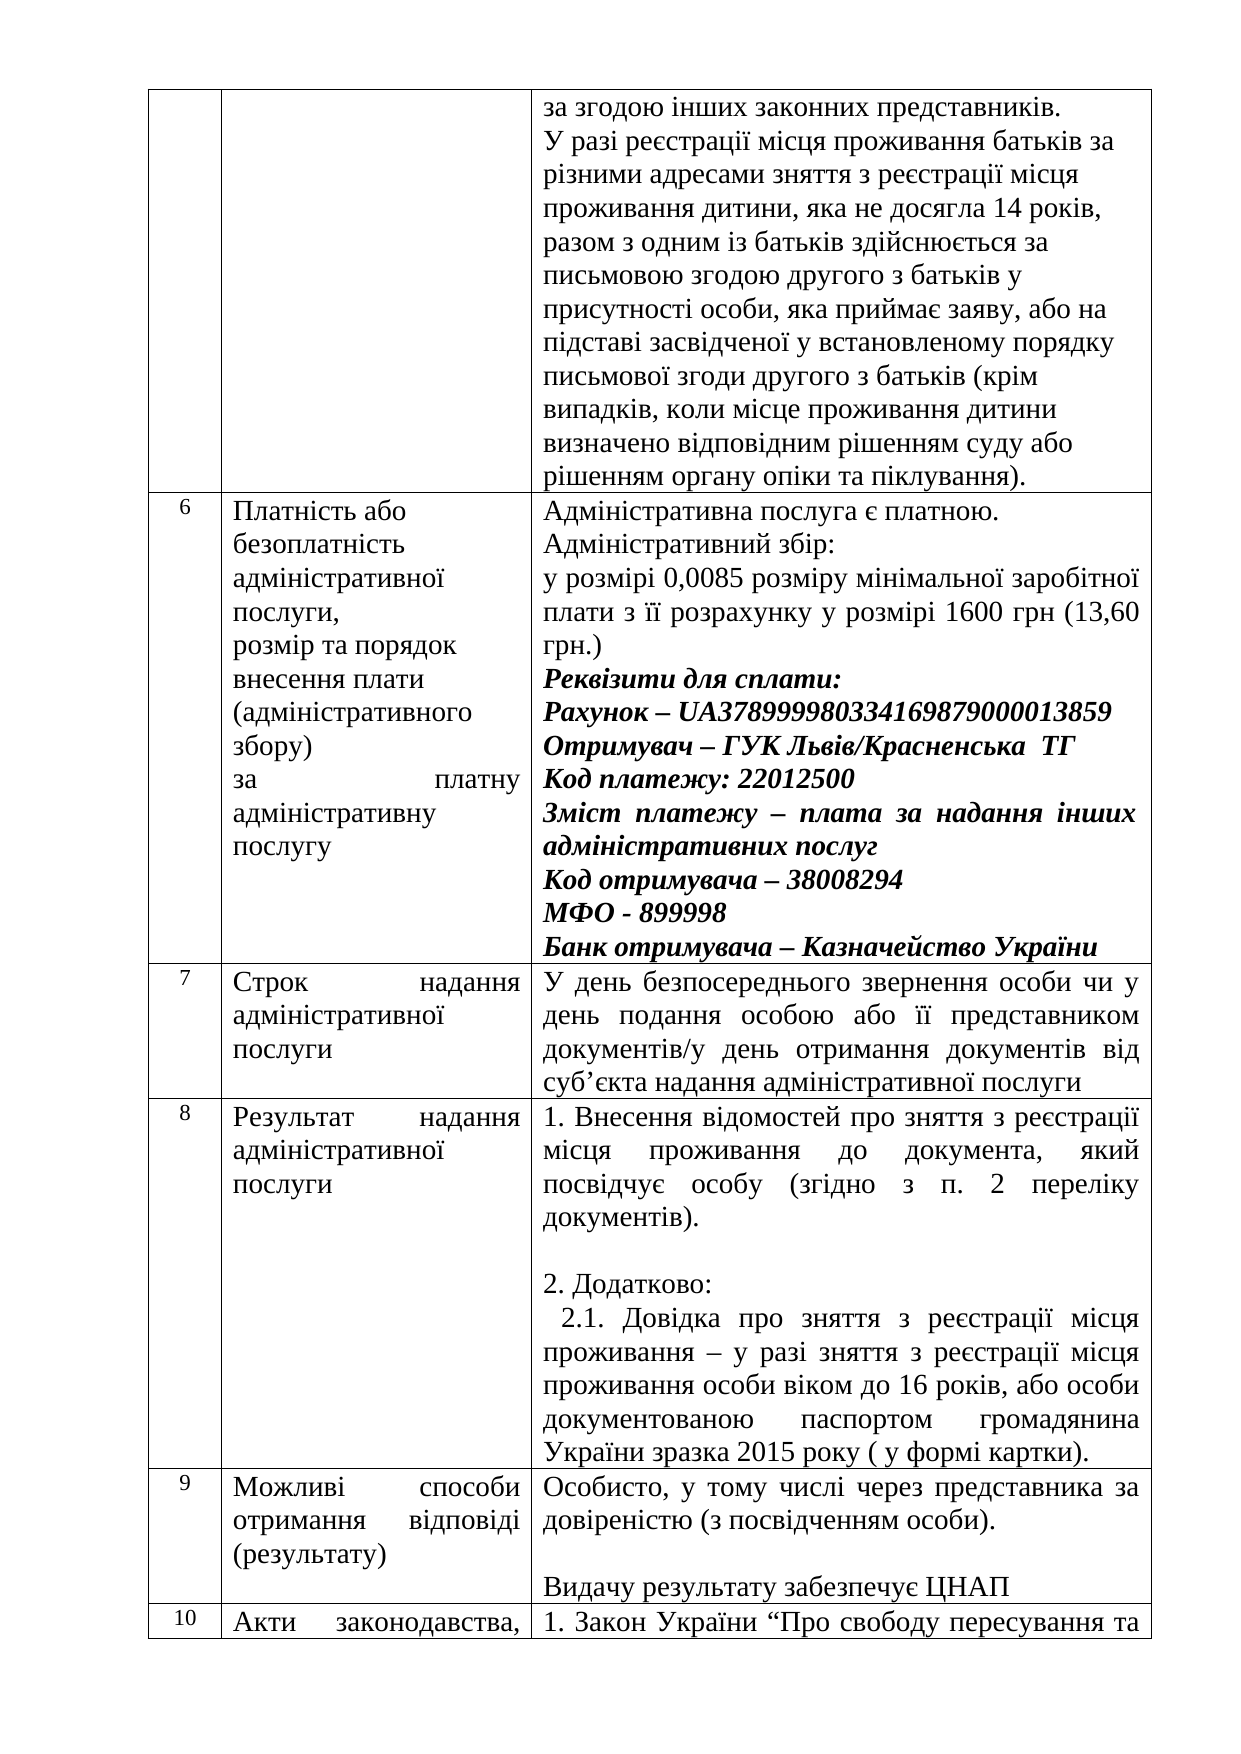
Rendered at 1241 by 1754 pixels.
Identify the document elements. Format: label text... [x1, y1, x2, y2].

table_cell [222, 90, 531, 492]
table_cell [532, 1604, 1151, 1638]
table_cell 5 [149, 90, 221, 492]
table_cell 7 [149, 964, 221, 1098]
table_cell Адміністративна послуга є платною. Адміністративний збір: у розмірі 0,0085 розміру мінімальної заробітної плати з її розрахунку у розмірі 1600 грн (13,60 грн.) Реквізити для сплати: Рахунок – UA378999980334169879000013859 Отримувач – ГУК Львiв/Красненська ТГ Код платежу: 22012500 Зміст платежу – плата за надання інших адміністративних послуг Код отримувача – 38008294 МФО - 899998 Банк отримувача – Казначейство України [532, 493, 1151, 963]
table_cell 6 [149, 493, 221, 963]
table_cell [222, 1604, 531, 1638]
table_cell 8 [149, 1099, 221, 1468]
table_cell Результат надання адміністративної послуги [222, 1099, 531, 1468]
table_cell 9 [149, 1469, 221, 1603]
table_cell Платність або безоплатність адміністративної послуги, розмір та порядок внесення плати (адміністративного збору) за платну адміністративну послугу [222, 493, 531, 963]
table_cell Особисто, у тому числі через представника за довіреністю (з посвідченням особи). Видачу результату забезпечує ЦНАП [532, 1469, 1151, 1603]
table_cell Строк надання адміністративної послуги [222, 964, 531, 1098]
table_cell Можливі способи отримання відповіді (результату) [222, 1469, 531, 1603]
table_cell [532, 90, 1151, 492]
table_cell У день безпосереднього звернення особи чи у день подання особою або її представником документів/у день отримання документів від суб’єкта надання адміністративної послуги [532, 964, 1151, 1098]
table_cell 10 [149, 1604, 221, 1638]
table_cell 1. Внесення відомостей про зняття з реєстрації місця проживання до документа, який посвідчує особу (згідно з п. 2 переліку документів). 2. Додатково: 2.1. Довідка про зняття з реєстрації місця проживання – у разі зняття з реєстрації місця проживання особи віком до 16 років, або особи документованою паспортом громадянина України зразка 2015 року ( у формі картки). [532, 1099, 1151, 1468]
